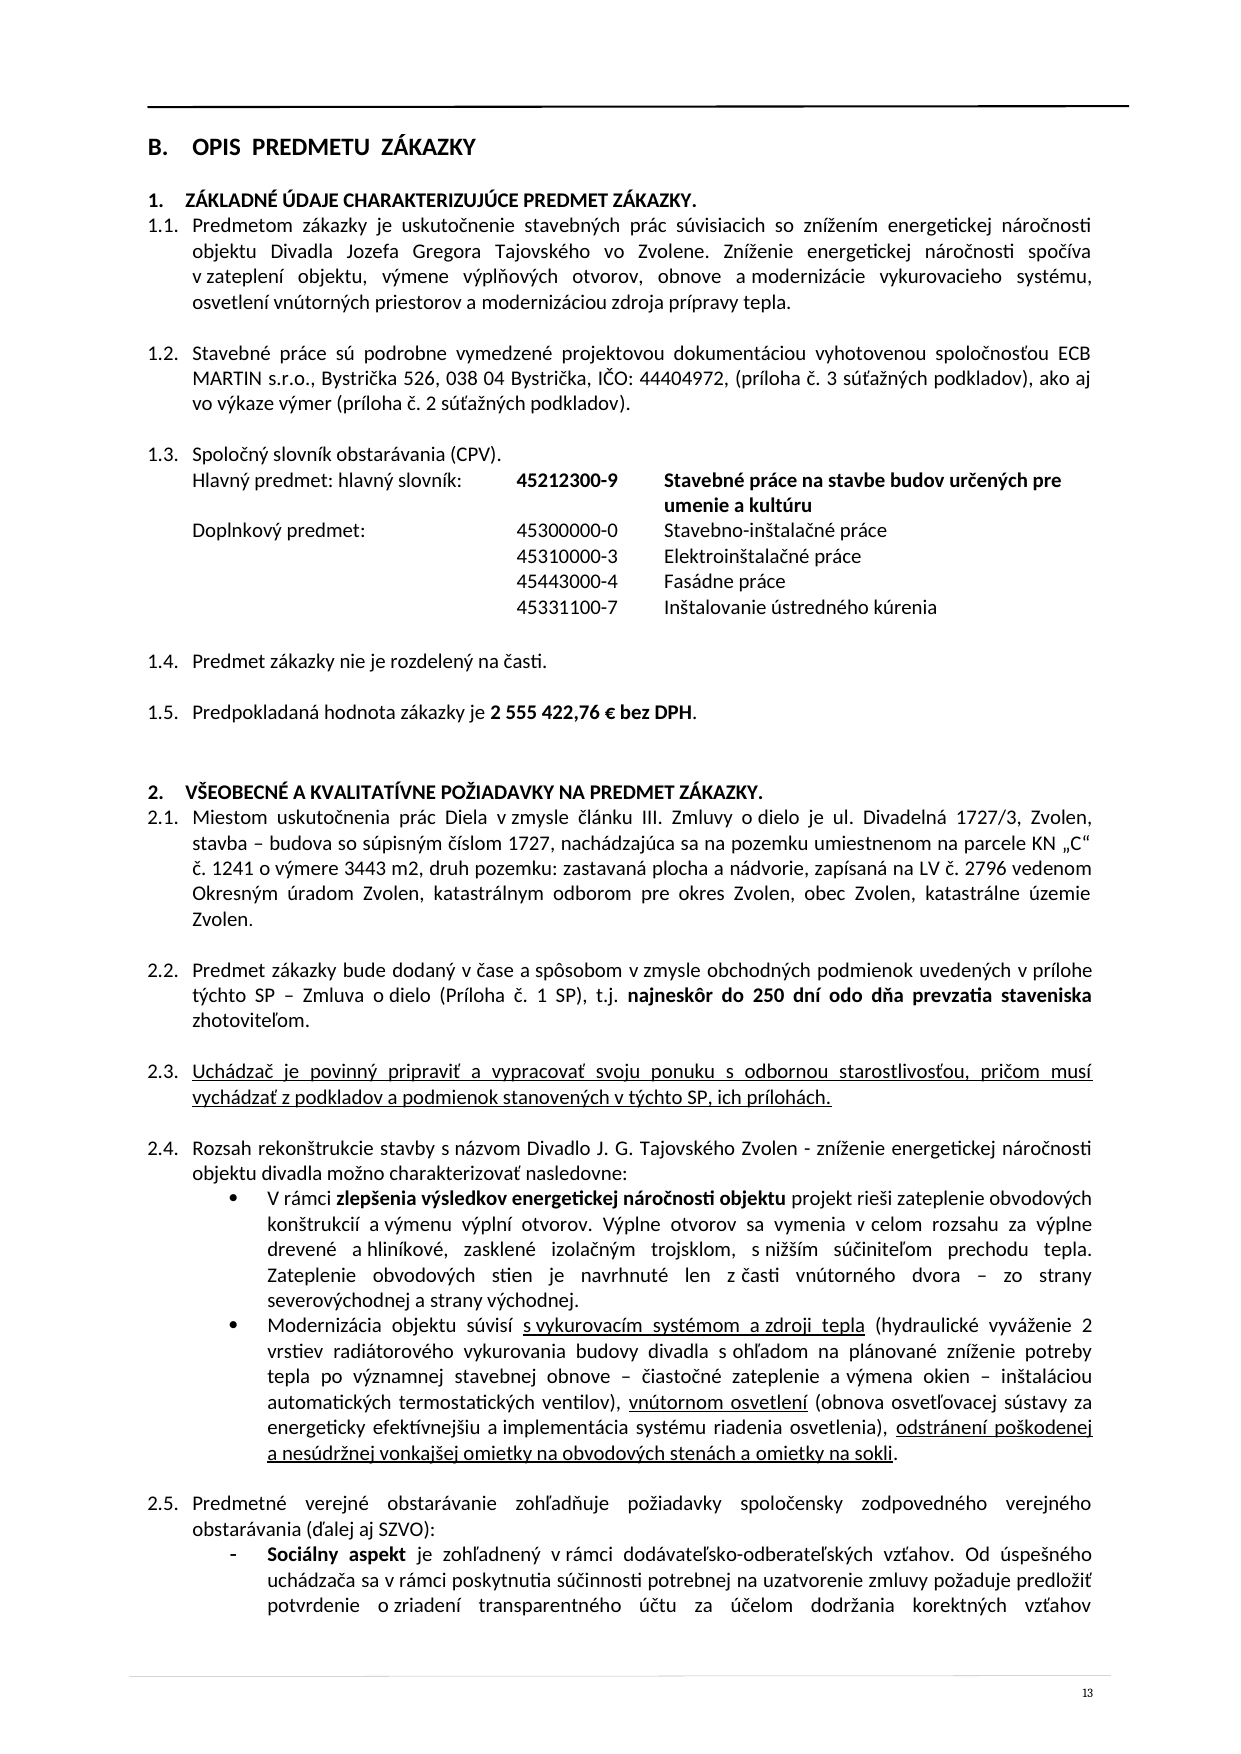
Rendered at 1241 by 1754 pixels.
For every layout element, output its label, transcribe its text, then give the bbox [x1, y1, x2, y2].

text 45310000-3 Elektroinštalačné práce [148, 543, 1092, 568]
list Predpokladaná hodnota zákazky je 2 555 422,76 € bez DPH. [147, 699, 1092, 724]
list Predmetné verejné obstarávanie zohľadňuje požiadavky spoločensky zodpovedného verejného obstarávania (ďalej aj SZVO): [147, 1491, 1092, 1541]
text Hlavný predmet: hlavný slovník: 45212300-9 Stavebné práce na stavbe budov určených pre [148, 467, 1092, 492]
list Miestom uskutočnenia prác Diela v zmysle článku III. Zmluvy o dielo je ul. Divadelná 1727/3, Zvolen, stavba – budova so súpisným číslom 1727, nachádzajúca sa na pozemku umiestnenom na parcele KN „C“ č. 1241 o výmere 3443 m2, druh pozemku: zastavaná plocha a nádvorie, zapísaná na LV č. 2796 vedenom Okresným úradom Zvolen, katastrálnym odborom pre okres Zvolen, obec Zvolen, katastrálne územie Zvolen. [147, 804, 1092, 931]
list Rozsah rekonštrukcie stavby s názvom Divadlo J. G. Tajovského Zvolen - zníženie energetickej náročnosti objektu divadla možno charakterizovať nasledovne: [147, 1135, 1092, 1186]
list Predmet zákazky bude dodaný v čase a spôsobom v zmysle obchodných podmienok uvedených v prílohe týchto SP – Zmluva o dielo (Príloha č. 1 SP), t.j. najneskôr do 250 dní odo dňa prevzatia staveniska zhotoviteľom. [147, 957, 1092, 1033]
list Predmet zákazky nie je rozdelený na časti. [147, 648, 1092, 673]
list OPIS PREDMETU ZÁKAZKY [148, 131, 1092, 162]
list VŠEOBECNÉ A KVALITATÍVNE POŽIADAVKY NA PREDMET ZÁKAZKY. [148, 779, 1092, 804]
text umenie a kultúru [148, 492, 1092, 518]
list Modernizácia objektu súvisí s vykurovacím systémom a zdroji tepla (hydraulické vyváženie 2 vrstiev radiátorového vykurovania budovy divadla s ohľadom na plánované zníženie potreby tepla po významnej stavebnej obnove – čiastočné zateplenie a výmena okien – inštaláciou automatických termostatických ventilov), vnútornom osvetlení (obnova osvetľovacej sústavy za energeticky efektívnejšiu a implementácia systému riadenia osvetlenia), odstránení poškodenej a nesúdržnej vonkajšej omietky na obvodových stenách a omietky na sokli. [229, 1313, 1092, 1465]
list Predmetom zákazky je uskutočnenie stavebných prác súvisiacich so znížením energetickej náročnosti objektu Divadla Jozefa Gregora Tajovského vo Zvolene. Zníženie energetickej náročnosti spočíva v zateplení objektu, výmene výplňových otvorov, obnove a modernizácie vykurovacieho systému, osvetlení vnútorných priestorov a modernizáciou zdroja prípravy tepla. [147, 213, 1092, 314]
list Spoločný slovník obstarávania (CPV). [147, 441, 1092, 467]
list ZÁKLADNÉ ÚDAJE CHARAKTERIZUJÚCE PREDMET ZÁKAZKY. [148, 187, 1092, 213]
list V rámci zlepšenia výsledkov energetickej náročnosti objektu projekt rieši zateplenie obvodových konštrukcií a výmenu výplní otvorov. Výplne otvorov sa vymenia v celom rozsahu za výplne drevené a hliníkové, zasklené izolačným trojsklom, s nižším súčiniteľom prechodu tepla. Zateplenie obvodových stien je navrhnuté len z časti vnútorného dvora – zo strany severovýchodnej a strany východnej. [229, 1186, 1092, 1313]
text Doplnkový predmet: 45300000-0 Stavebno-inštalačné práce [148, 518, 1092, 543]
list Stavebné práce sú podrobne vymedzené projektovou dokumentáciou vyhotovenou spoločnosťou ECB MARTIN s.r.o., Bystrička 526, 038 04 Bystrička, IČO: 44404972, (príloha č. 3 súťažných podkladov), ako aj vo výkaze výmer (príloha č. 2 súťažných podkladov). [147, 340, 1092, 416]
text 45443000-4 Fasádne práce [148, 568, 1092, 594]
list Uchádzač je povinný pripraviť a vypracovať svoju ponuku s odbornou starostlivosťou, pričom musí vychádzať z podkladov a podmienok stanovených v týchto SP, ich prílohách. [147, 1058, 1092, 1109]
text 45331100-7 Inštalovanie ústredného kúrenia [148, 594, 1092, 619]
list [229, 1541, 1092, 1618]
